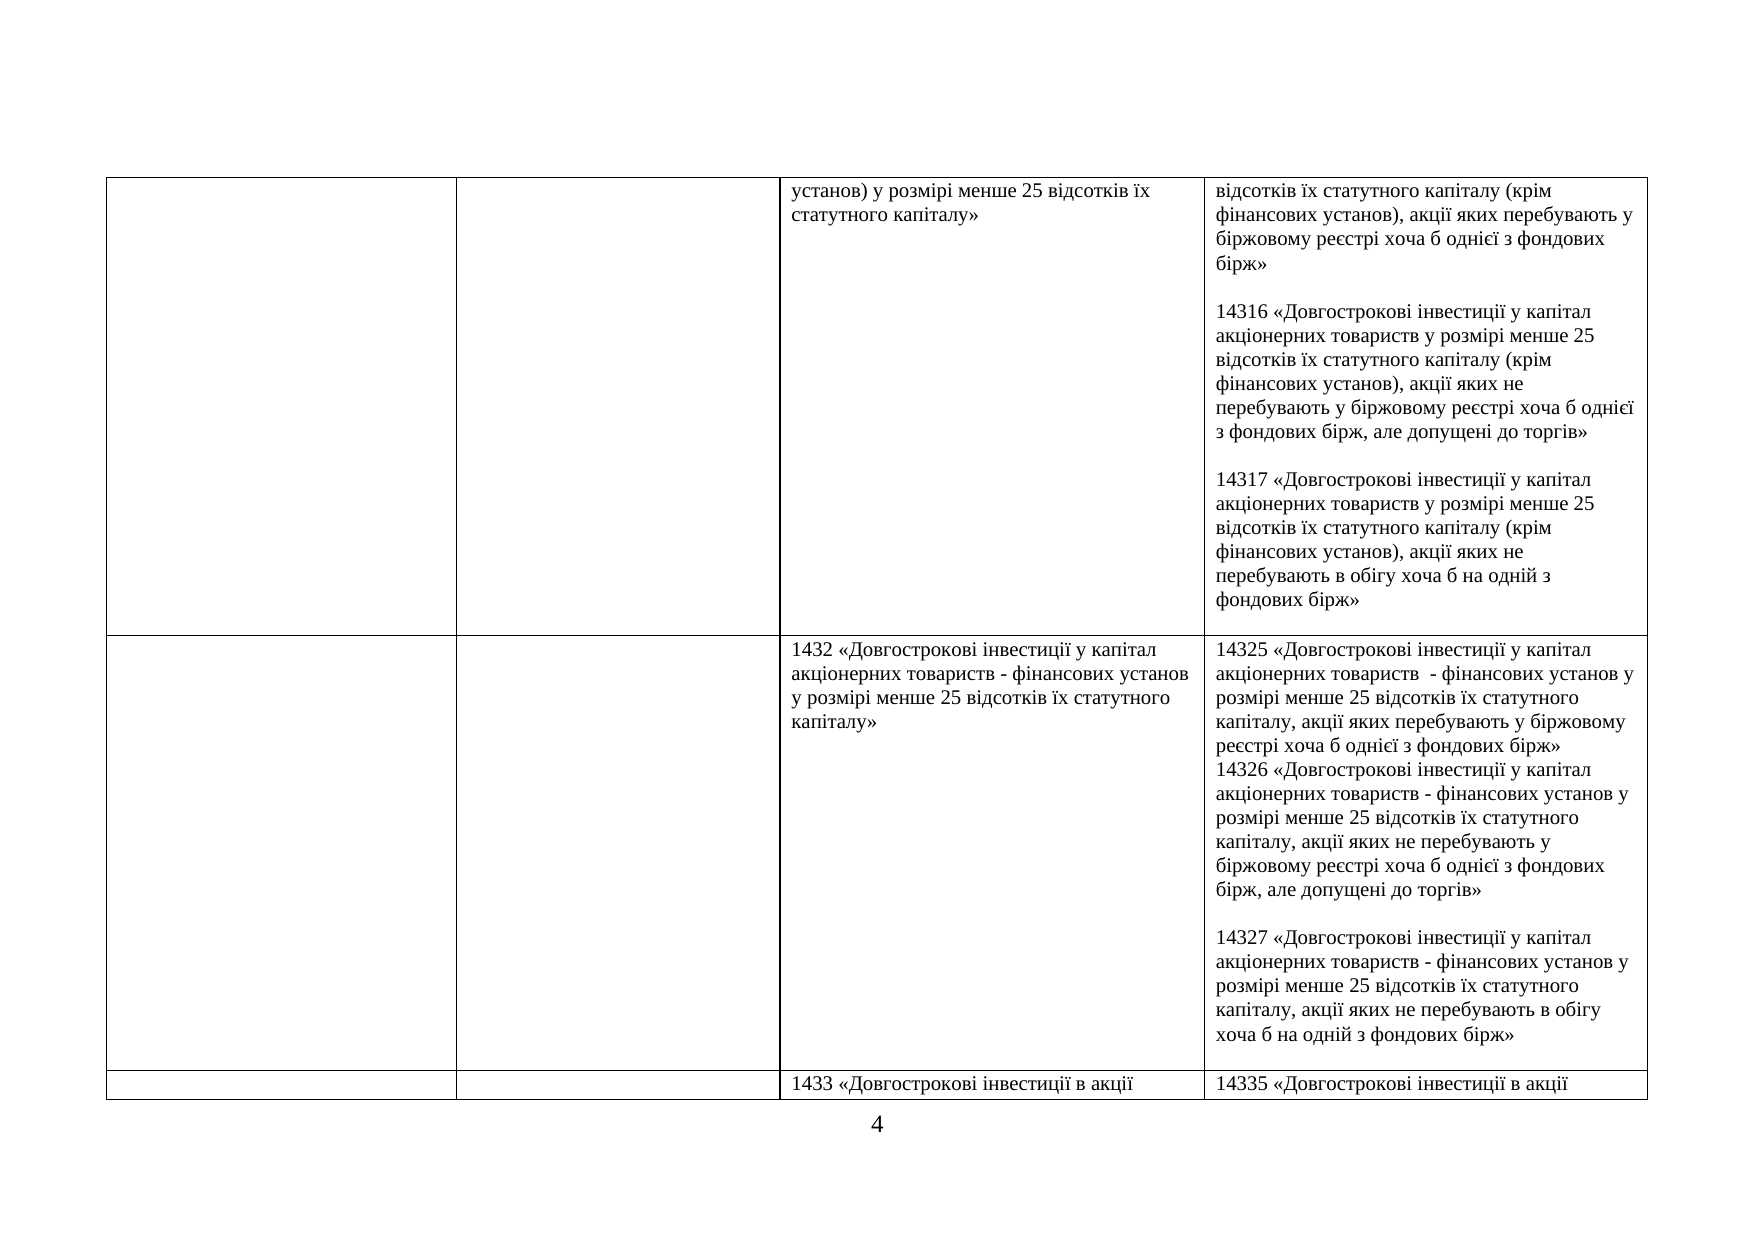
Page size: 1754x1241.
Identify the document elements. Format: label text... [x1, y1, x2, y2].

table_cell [781, 1071, 1204, 1099]
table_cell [1205, 178, 1647, 635]
table_cell [107, 1071, 456, 1099]
table_cell [107, 636, 456, 1069]
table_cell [781, 178, 1204, 635]
table_cell [457, 1071, 779, 1099]
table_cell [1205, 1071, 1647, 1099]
table_cell [457, 636, 779, 1069]
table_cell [457, 178, 779, 635]
table_cell 14325 «Довгострокові інвестиції у капітал акціонерних товариств - фінансових установ у розмірі менше 25 відсотків їх статутного капіталу, акції яких перебувають у біржовому реєстрі хоча б однієї з фондових бірж» 14326 «Довгострокові інвестиції у капітал акціонерних товариств - фінансових установ у розмірі менше 25 відсотків їх статутного капіталу, акції яких не перебувають у біржовому реєстрі хоча б однієї з фондових бірж, але допущені до торгів» 14327 «Довгострокові інвестиції у капітал акціонерних товариств - фінансових установ у розмірі менше 25 відсотків їх статутного капіталу, акції яких не перебувають в обігу хоча б на одній з фондових бірж» [1205, 636, 1647, 1069]
table_cell 1432 «Довгострокові інвестиції у капітал акціонерних товариств - фінансових установ у розмірі менше 25 відсотків їх статутного капіталу» [781, 636, 1204, 1069]
table_cell [107, 178, 456, 635]
